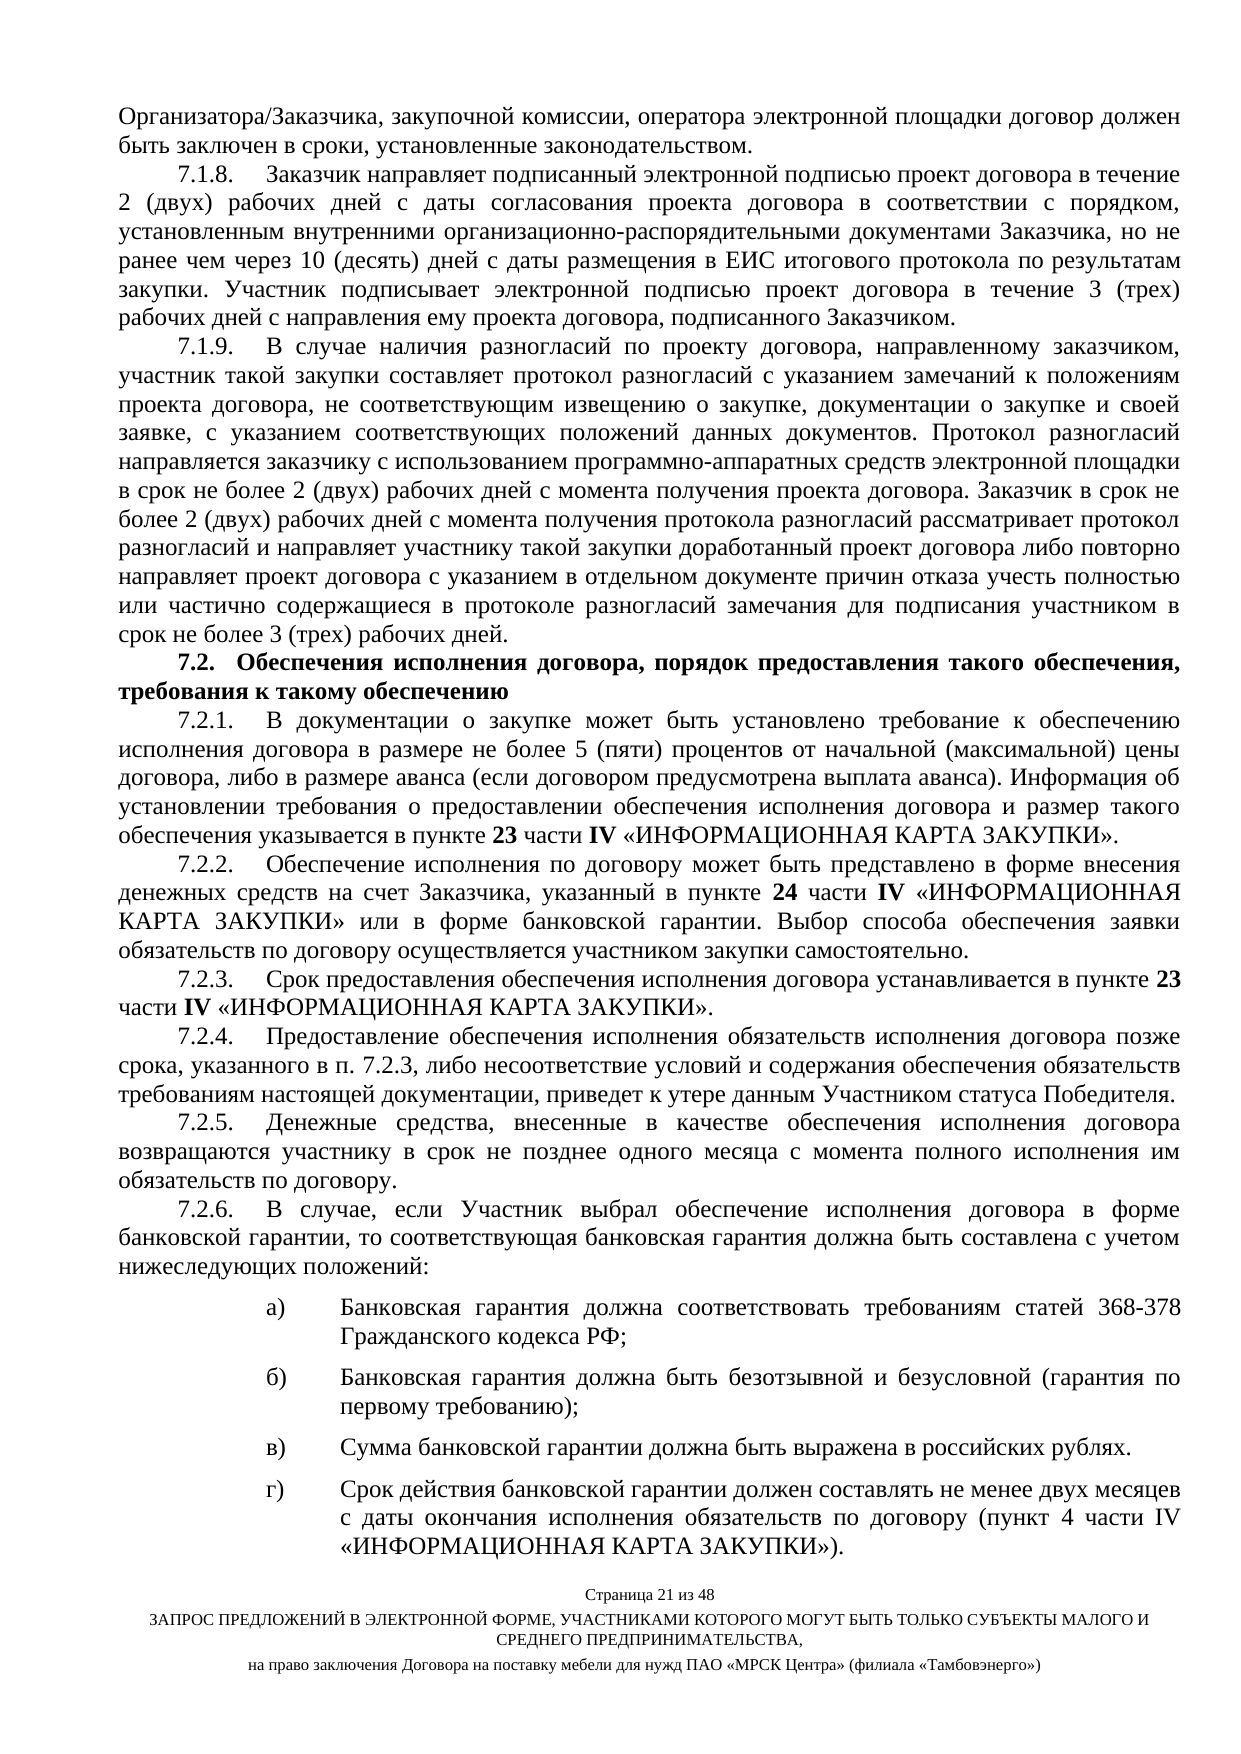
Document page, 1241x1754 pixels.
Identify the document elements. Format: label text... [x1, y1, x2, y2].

list Сумма банковской гарантии должна быть выражена в российских рублях. [266, 1432, 1181, 1461]
subtitle Заказчик направляет подписанный электронной подписью проект договора в течение 2 (двух) рабочих дней с даты согласования проекта договора в соответствии с порядком, установленным внутренними организационно-распорядительными документами Заказчика, но не ранее чем через 10 (десять) дней с даты размещения в ЕИС итогового протокола по результатам закупки. Участник подписывает электронной подписью проект договора в течение 3 (трех) рабочих дней с направления ему проекта договора, подписанного Заказчиком. [118, 159, 1181, 331]
list Срок действия банковской гарантии должен составлять не менее двух месяцев с даты окончания исполнения обязательств по договору (пункт 4 части IV «ИНФОРМАЦИОННАЯ КАРТА ЗАКУПКИ»). [266, 1474, 1181, 1560]
list Банковская гарантия должна быть безотзывной и безусловной (гарантия по первому требованию); [266, 1362, 1181, 1420]
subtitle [118, 101, 1181, 159]
subtitle В документации о закупке может быть установлено требование к обеспечению исполнения договора в размере не более 5 (пяти) процентов от начальной (максимальной) цены договора, либо в размере аванса (если договором предусмотрена выплата аванса). Информация об установлении требования о предоставлении обеспечения исполнения договора и размер такого обеспечения указывается в пункте 23 части IV «ИНФОРМАЦИОННАЯ КАРТА ЗАКУПКИ». [118, 705, 1181, 849]
subtitle В случае наличия разногласий по проекту договора, направленному заказчиком, участник такой закупки составляет протокол разногласий с указанием замечаний к положениям проекта договора, не соответствующим извещению о закупке, документации о закупке и своей заявке, с указанием соответствующих положений данных документов. Протокол разногласий направляется заказчику с использованием программно-аппаратных средств электронной площадки в срок не более 2 (двух) рабочих дней с момента получения проекта договора. Заказчик в срок не более 2 (двух) рабочих дней с момента получения протокола разногласий рассматривает протокол разногласий и направляет участнику такой закупки доработанный проект договора либо повторно направляет проект договора с указанием в отдельном документе причин отказа учесть полностью или частично содержащиеся в протоколе разногласий замечания для подписания участником в срок не более 3 (трех) рабочих дней. [118, 331, 1181, 647]
subtitle В случае, если Участник выбрал обеспечение исполнения договора в форме банковской гарантии, то соответствующая банковская гарантия должна быть составлена с учетом нижеследующих положений: [118, 1194, 1181, 1280]
subtitle Обеспечение исполнения по договору может быть представлено в форме внесения денежных средств на счет Заказчика, указанный в пункте 24 части IV «ИНФОРМАЦИОННАЯ КАРТА ЗАКУПКИ» или в форме банковской гарантии. Выбор способа обеспечения заявки обязательств по договору осуществляется участником закупки самостоятельно. [118, 849, 1181, 964]
subtitle Предоставление обеспечения исполнения обязательств исполнения договора позже срока, указанного в п. 7.2.3, либо несоответствие условий и содержания обеспечения обязательств требованиям настоящей документации, приведет к утере данным Участником статуса Победителя. [118, 1021, 1181, 1107]
list Банковская гарантия должна соответствовать требованиям статей 368-378 Гражданского кодекса РФ; [266, 1292, 1181, 1350]
subtitle Денежные средства, внесенные в качестве обеспечения исполнения договора возвращаются участнику в срок не позднее одного месяца с момента полного исполнения им обязательств по договору. [118, 1107, 1181, 1194]
subtitle Обеспечения исполнения договора, порядок предоставления такого обеспечения, требования к такому обеспечению [118, 647, 1181, 705]
subtitle Срок предоставления обеспечения исполнения договора устанавливается в пункте 23 части IV «ИНФОРМАЦИОННАЯ КАРТА ЗАКУПКИ». [118, 964, 1181, 1021]
